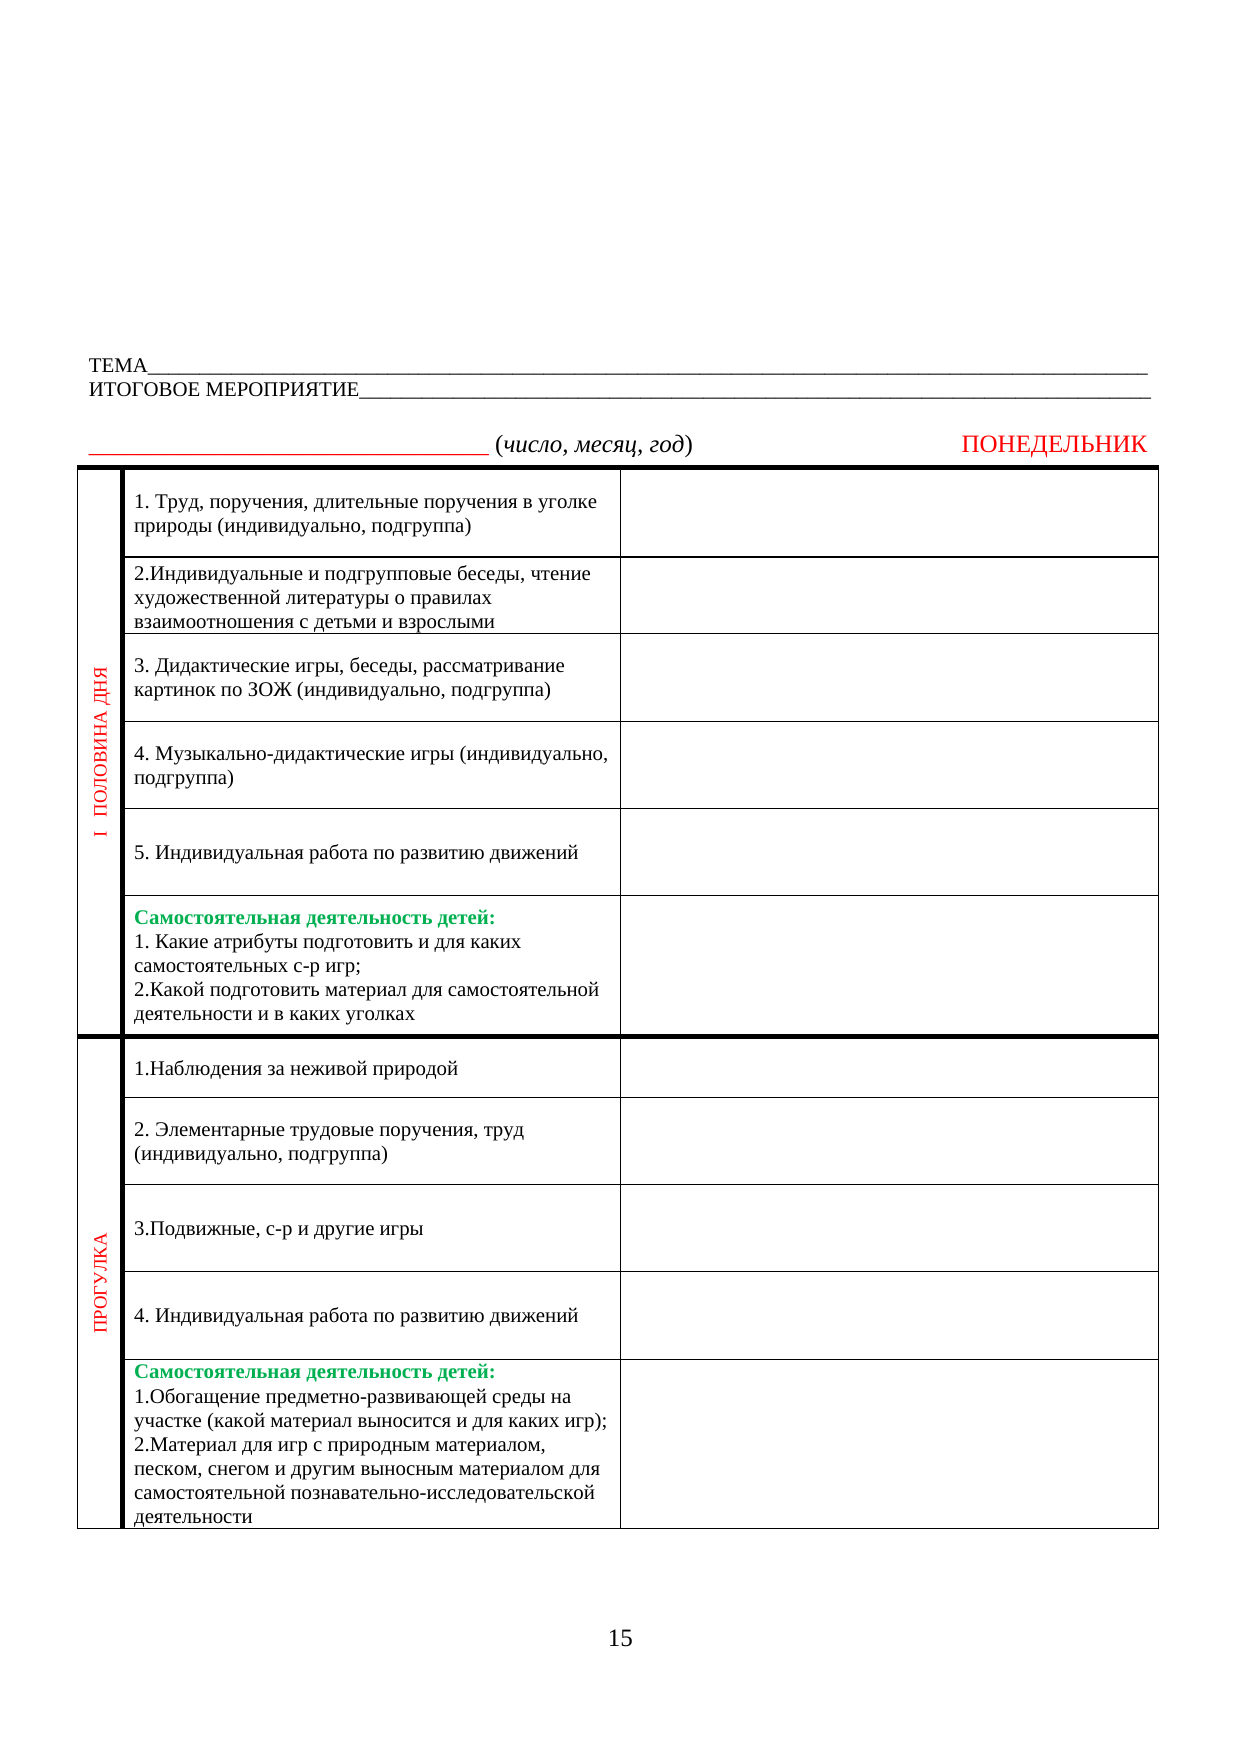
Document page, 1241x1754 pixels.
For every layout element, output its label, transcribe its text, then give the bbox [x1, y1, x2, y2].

table_cell [621, 1098, 1158, 1184]
table_cell 4. Индивидуальная работа по развитию движений [125, 1272, 620, 1358]
table_cell [621, 1185, 1158, 1271]
table_cell 3. Дидактические игры, беседы, рассматривание картинок по ЗОЖ (индивидуально, подгруппа) [125, 634, 620, 721]
table_header [621, 470, 1158, 556]
text ТЕМА________________________________________________________________________________________________ [89, 352, 1152, 377]
table_header I ПОЛОВИНА ДНЯ [78, 470, 120, 1034]
table_cell Самостоятельная деятельность детей: 1. Какие атрибуты подготовить и для каких самостоятельных с-р игр; 2.Какой подготовить материал для самостоятельной деятельности и в каких уголках [125, 896, 620, 1034]
table_cell 2. Элементарные трудовые поручения, труд (индивидуально, подгруппа) [125, 1098, 620, 1184]
table_cell [621, 558, 1158, 633]
text ________________________________ (число, месяц, год) ПОНЕДЕЛЬНИК [89, 429, 1152, 458]
table_cell [621, 722, 1158, 808]
table_cell [621, 809, 1158, 895]
table_cell Самостоятельная деятельность детей: 1.Обогащение предметно-развивающей среды на участке (какой материал выносится и для каких игр); 2.Материал для игр с природным материалом, песком, снегом и другим выносным материалом для самостоятельной познавательно-исследовательской деятельности [125, 1360, 620, 1528]
table_cell [621, 1360, 1158, 1528]
table_cell [621, 634, 1158, 721]
table_cell 2.Индивидуальные и подгрупповые беседы, чтение художественной литературы о правилах взаимоотношения с детьми и взрослыми [125, 558, 620, 633]
table_cell [621, 1272, 1158, 1358]
table_cell [621, 896, 1158, 1034]
table_cell [621, 1039, 1158, 1097]
table_cell 4. Музыкально-дидактические игры (индивидуально, подгруппа) [125, 722, 620, 808]
table_cell 3.Подвижные, с-р и другие игры [125, 1185, 620, 1271]
table_cell 5. Индивидуальная работа по развитию движений [125, 809, 620, 895]
text ИТОГОВОЕ МЕРОПРИЯТИЕ____________________________________________________________________________ [89, 377, 1152, 401]
table_cell 1.Наблюдения за неживой природой [125, 1039, 620, 1097]
table_cell ПРОГУЛКА [78, 1039, 120, 1528]
table_header 1. Труд, поручения, длительные поручения в уголке природы (индивидуально, подгруппа) [125, 470, 620, 556]
